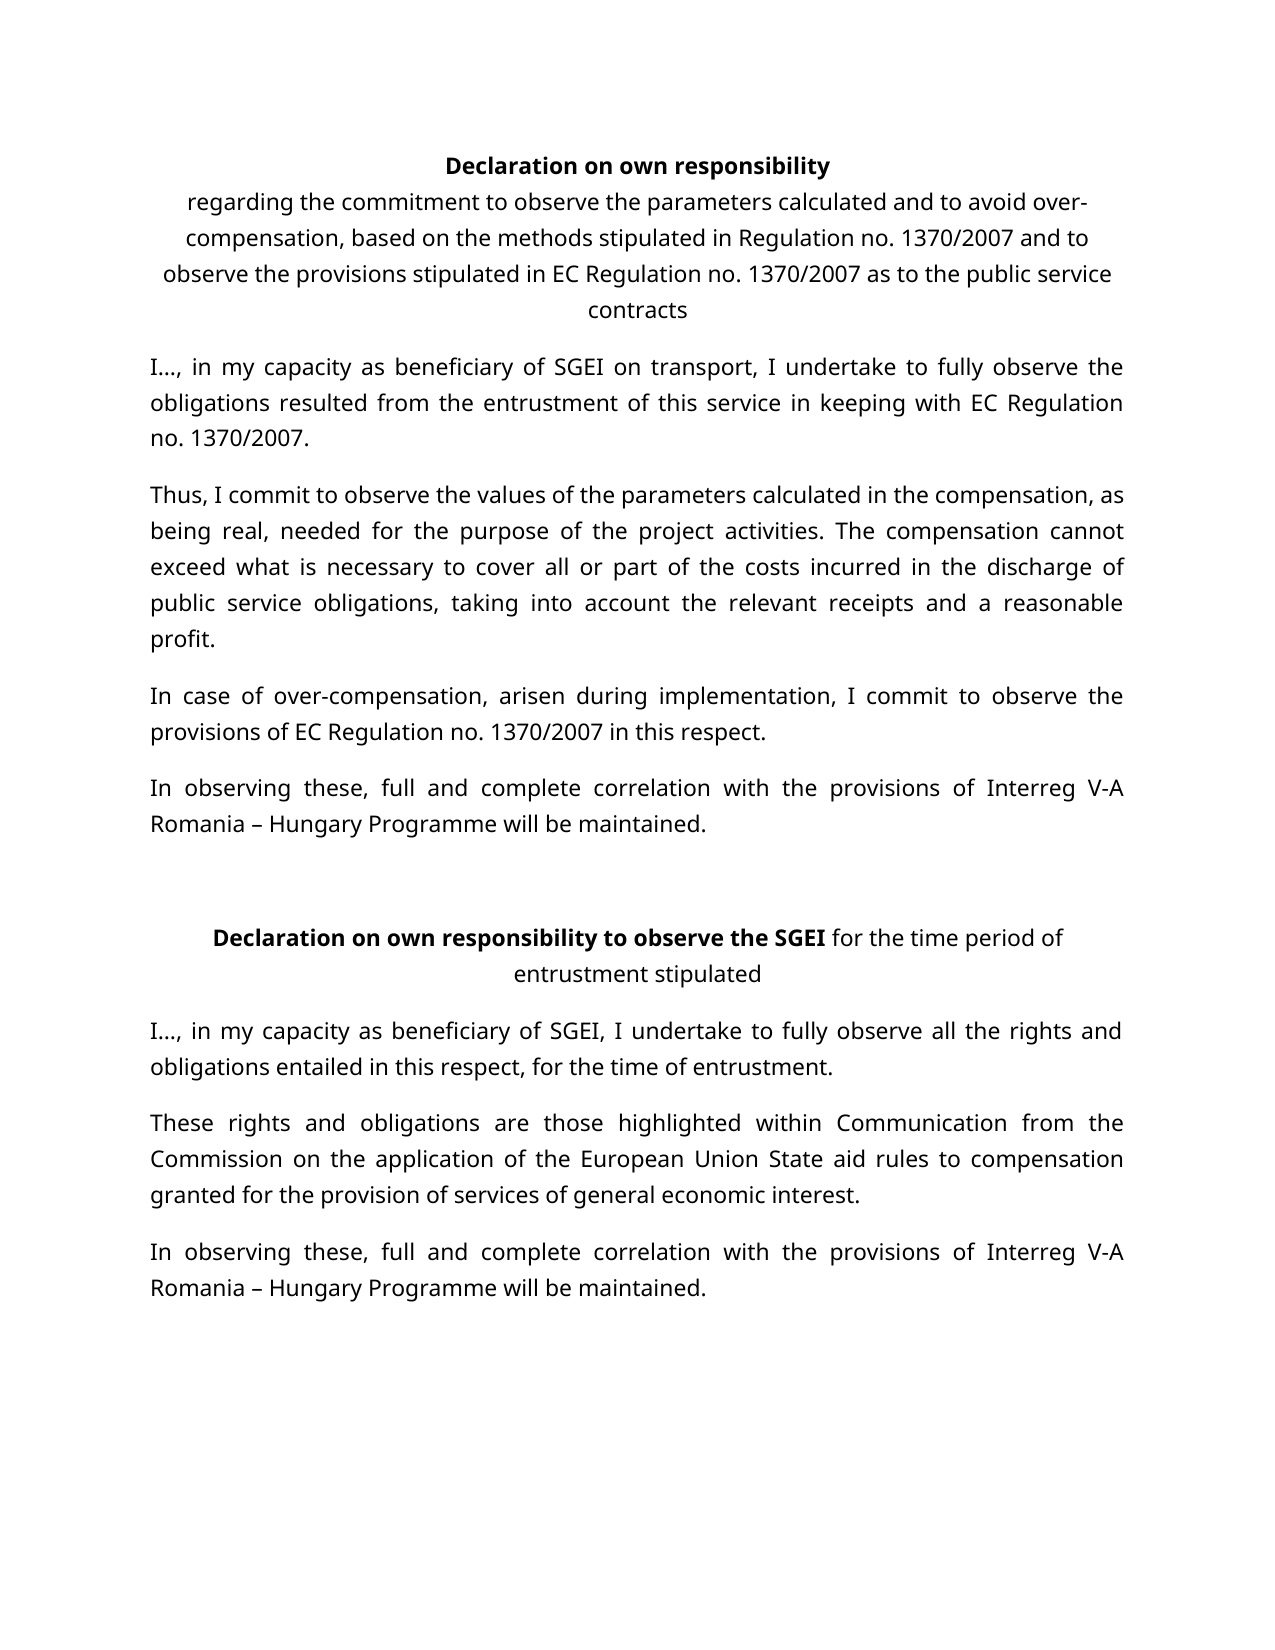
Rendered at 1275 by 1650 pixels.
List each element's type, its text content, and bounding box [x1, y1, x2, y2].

text Thus, I commit to observe the values of the parameters calculated in the compensation, as being real, needed for the purpose of the project activities. The compensation cannot exceed what is necessary to cover all or part of the costs incurred in the discharge of public service obligations, taking into account the relevant receipts and a reasonable profit. [150, 479, 1125, 654]
text In observing these, full and complete correlation with the provisions of Interreg V-A Romania – Hungary Programme will be maintained. [150, 772, 1125, 839]
text I…, in my capacity as beneficiary of SGEI on transport, I undertake to fully observe the obligations resulted from the entrustment of this service in keeping with EC Regulation no. 1370/2007. [150, 351, 1125, 454]
text I…, in my capacity as beneficiary of SGEI, I undertake to fully observe all the rights and obligations entailed in this respect, for the time of entrustment. [150, 1014, 1125, 1082]
text Declaration on own responsibility to observe the SGEI for the time period of entrustment stipulated [150, 922, 1125, 989]
text In case of over-compensation, arisen during implementation, I commit to observe the provisions of EC Regulation no. 1370/2007 in this respect. [150, 680, 1125, 747]
text In observing these, full and complete correlation with the provisions of Interreg V-A Romania – Hungary Programme will be maintained. [150, 1236, 1125, 1303]
text Declaration on own responsibility [150, 150, 1125, 181]
text These rights and obligations are those highlighted within Communication from the Commission on the application of the European Union State aid rules to compensation granted for the provision of services of general economic interest. [150, 1107, 1125, 1210]
text regarding the commitment to observe the parameters calculated and to avoid over-compensation, based on the methods stipulated in Regulation no. 1370/2007 and to observe the provisions stipulated in EC Regulation no. 1370/2007 as to the public service contracts [150, 186, 1125, 325]
